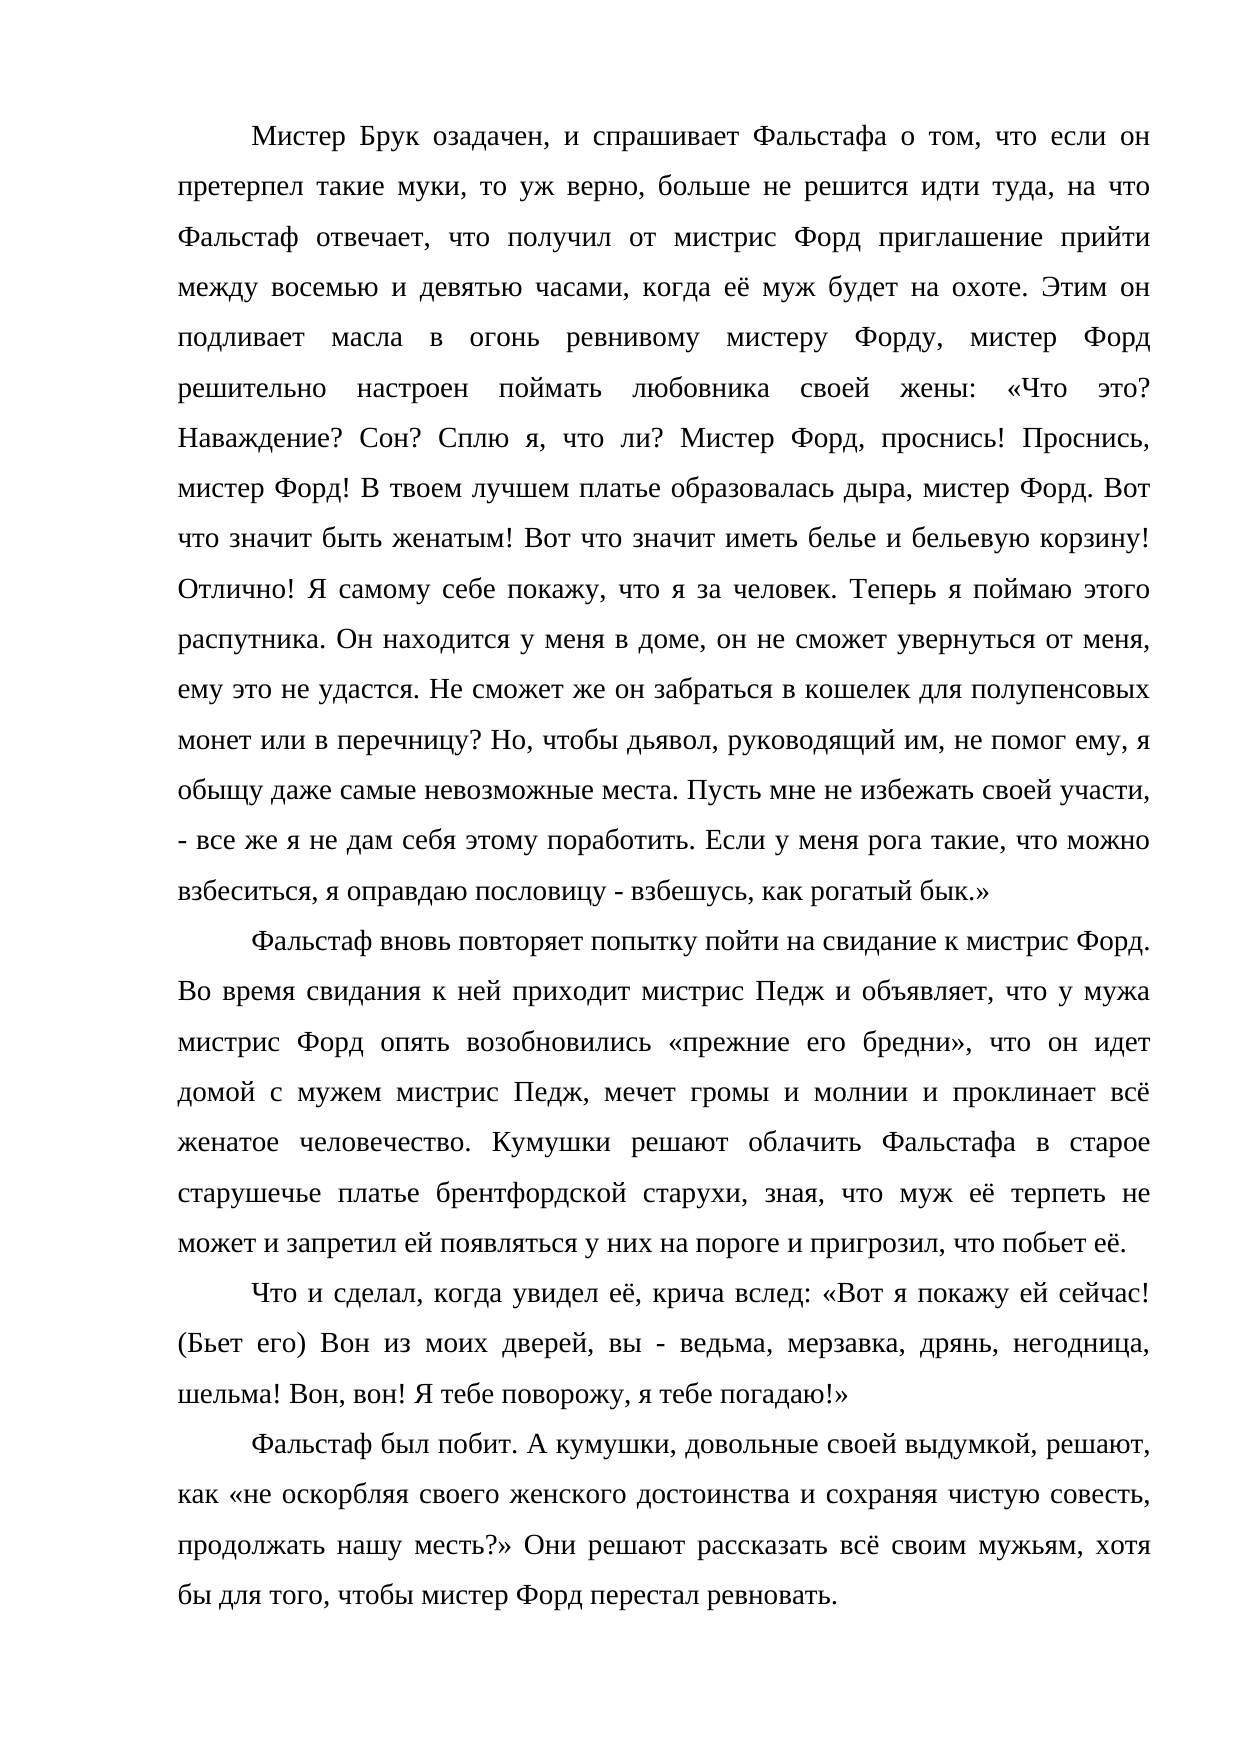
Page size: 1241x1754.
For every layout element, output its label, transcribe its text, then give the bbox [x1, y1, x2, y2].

text Мистер Брук озадачен, и спрашивает Фальстафа о том, что если он претерпел такие муки, то уж верно, больше не решится идти туда, на что Фальстаф отвечает, что получил от мистрис Форд приглашение прийти между восемью и девятью часами, когда её муж будет на охоте. Этим он подливает масла в огонь ревнивому мистеру Форду, мистер Форд решительно настроен поймать любовника своей жены: «Что это? Наваждение? Сон? Сплю я, что ли? Мистер Форд, проснись! Проснись, мистер Форд! В твоем лучшем платье образовалась дыра, мистер Форд. Вот что значит быть женатым! Вот что значит иметь белье и бельевую корзину! Отлично! Я самому себе покажу, что я за человек. Теперь я поймаю этого распутника. Он находится у меня в доме, он не сможет увернуться от меня, ему это не удастся. Не сможет же он забраться в кошелек для полупенсовых монет или в перечницу? Но, чтобы дьявол, руководящий им, не помог ему, я обыщу даже самые невозможные места. Пусть мне не избежать своей участи, - все же я не дам себя этому поработить. Если у меня рога такие, что можно взбеситься, я оправдаю пословицу - взбешусь, как рогатый бык.» [177, 118, 1152, 906]
text Фальстаф был побит. А кумушки, довольные своей выдумкой, решают, как «не оскорбляя своего женского достоинства и сохраняя чистую совесть, продолжать нашу месть?» Они решают рассказать всё своим мужьям, хотя бы для того, чтобы мистер Форд перестал ревновать. [177, 1426, 1152, 1611]
text Что и сделал, когда увидел её, крича вслед: «Вот я покажу ей сейчас! (Бьет его) Вон из моих дверей, вы - ведьма, мерзавка, дрянь, негодница, шельма! Вон, вон! Я тебе поворожу, я тебе погадаю!» [177, 1275, 1152, 1409]
text Фальстаф вновь повторяет попытку пойти на свидание к мистрис Форд. Во время свидания к ней приходит мистрис Педж и объявляет, что у мужа мистрис Форд опять возобновились «прежние его бредни», что он идет домой с мужем мистрис Педж, мечет громы и молнии и проклинает всё женатое человечество. Кумушки решают облачить Фальстафа в старое старушечье платье брентфордской старухи, зная, что муж её терпеть не может и запретил ей появляться у них на пороге и пригрозил, что побьет её. [177, 923, 1152, 1258]
